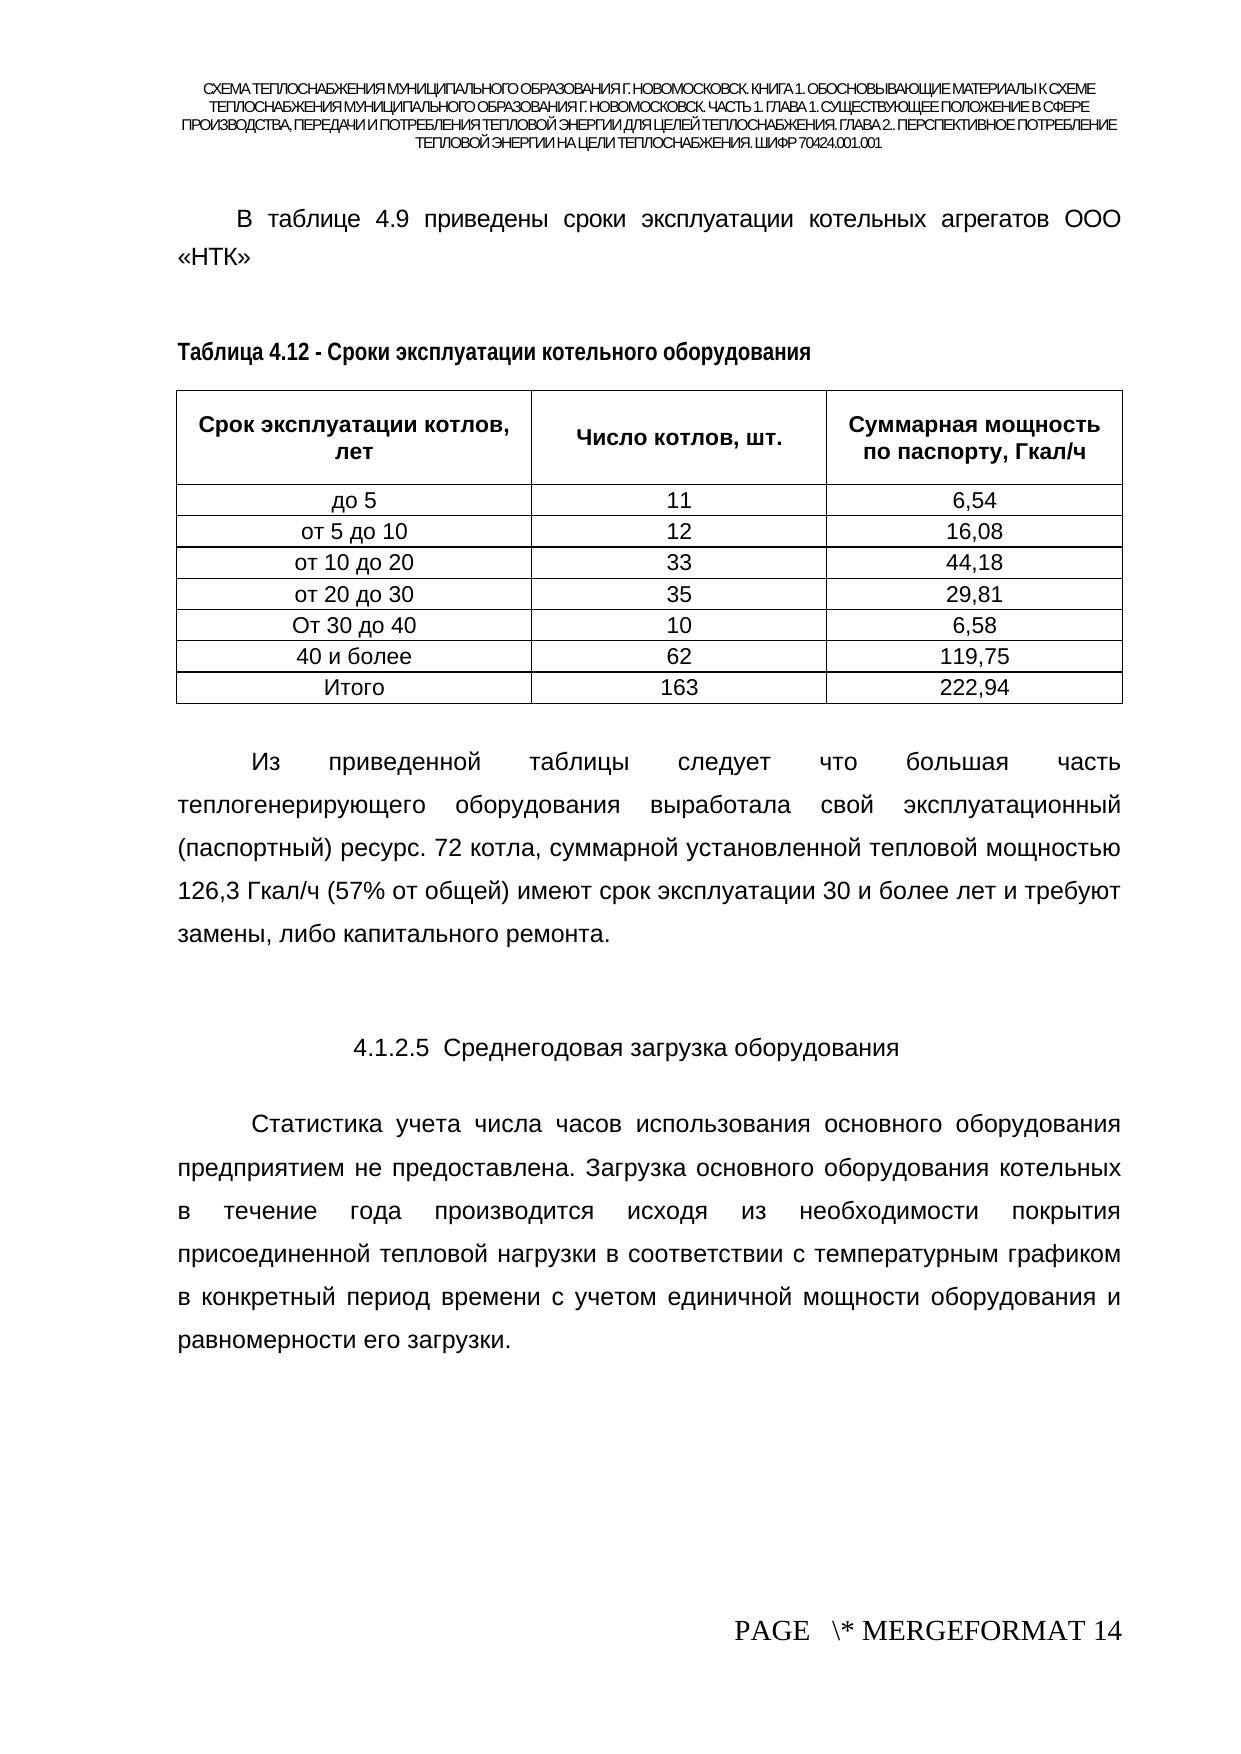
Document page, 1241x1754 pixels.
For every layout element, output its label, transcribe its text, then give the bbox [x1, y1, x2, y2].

table_cell 6,54 [827, 485, 1122, 515]
subtitle Среднегодовая загрузка оборудования [353, 1033, 1122, 1062]
table_cell 40 и более [177, 641, 531, 671]
table_cell от 10 до 20 [177, 548, 531, 578]
table_cell Итого [177, 673, 531, 703]
table_cell до 5 [177, 485, 531, 515]
table_cell 29,81 [827, 579, 1122, 609]
table_cell 62 [532, 641, 826, 671]
table_header Срок эксплуатации котлов, лет [177, 391, 531, 484]
table_cell 35 [532, 579, 826, 609]
table_cell 10 [532, 610, 826, 640]
table_cell от 20 до 30 [177, 579, 531, 609]
table_cell 16,08 [827, 516, 1122, 546]
text Из приведенной таблицы следует что большая часть теплогенерирующего оборудования выработала свой эксплуатационный (паспортный) ресурс. 72 котла, суммарной установленной тепловой мощностью 126,3 Гкал/ч (57% от общей) имеют срок эксплуатации 30 и более лет и требуют замены, либо капитального ремонта. [177, 747, 1122, 948]
table_cell 163 [532, 673, 826, 703]
table_cell 222,94 [827, 673, 1122, 703]
table_cell 44,18 [827, 548, 1122, 578]
table_cell 33 [532, 548, 826, 578]
table_cell 6,58 [827, 610, 1122, 640]
text Статистика учета числа часов использования основного оборудования предприятием не предоставлена. Загрузка основного оборудования котельных в течение года производится исходя из необходимости покрытия присоединенной тепловой нагрузки в соответствии с температурным графиком в конкретный период времени с учетом единичной мощности оборудования и равномерности его загрузки. [177, 1109, 1122, 1354]
table_cell 11 [532, 485, 826, 515]
text В таблице 4.9 приведены сроки эксплуатации котельных агрегатов ООО «НТК» [177, 195, 1122, 270]
table_header Суммарная мощность по паспорту, Гкал/ч [827, 391, 1122, 484]
table_header Число котлов, шт. [532, 391, 826, 484]
table_cell От 30 до 40 [177, 610, 531, 640]
table_cell от 5 до 10 [177, 516, 531, 546]
table_cell 119,75 [827, 641, 1122, 671]
table_cell 12 [532, 516, 826, 546]
